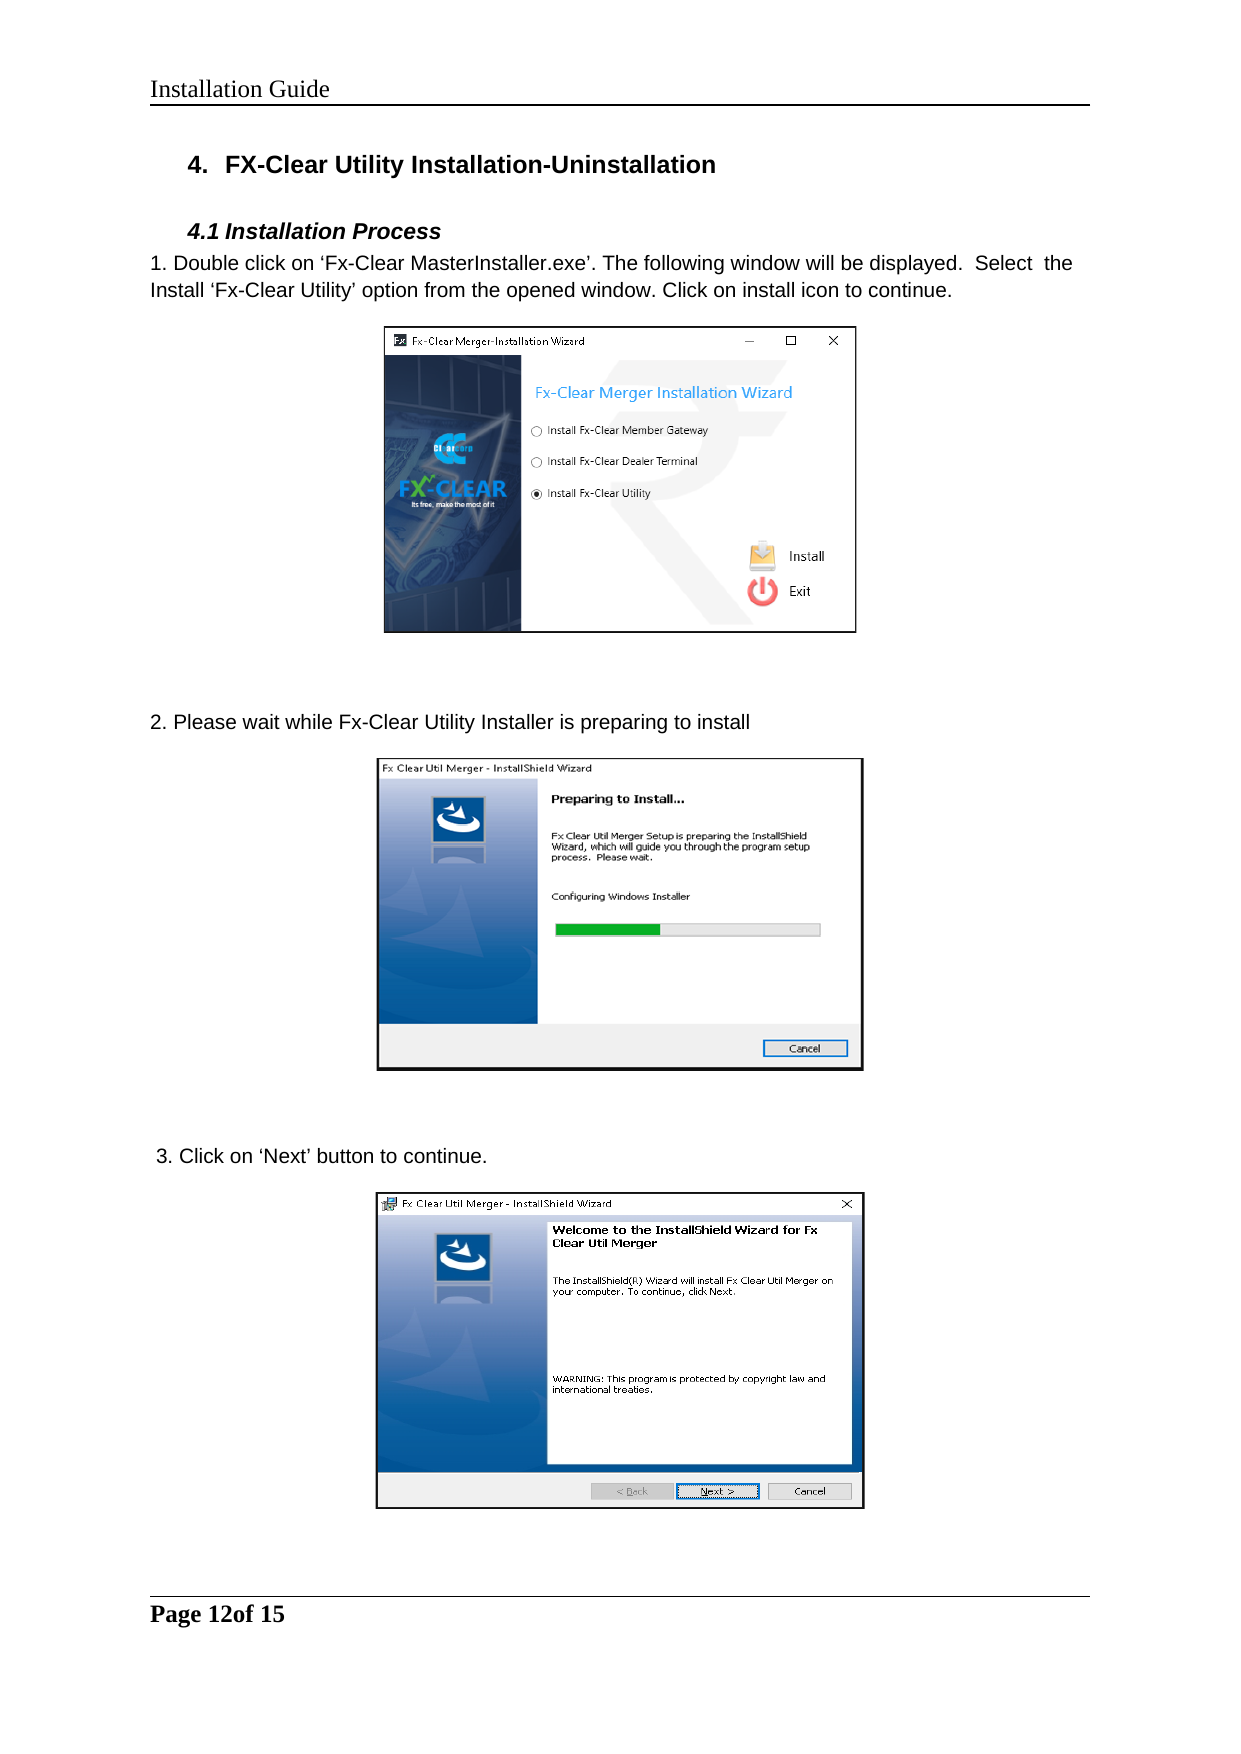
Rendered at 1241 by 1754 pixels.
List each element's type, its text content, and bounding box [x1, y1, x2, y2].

picture [375, 1192, 865, 1509]
picture [383, 326, 857, 633]
subtitle Installation Process [187, 218, 1090, 244]
picture [376, 758, 864, 1071]
text 2. Please wait while Fx-Clear Utility Installer is preparing to install [150, 710, 1090, 734]
text 1. Double click on ‘Fx-Clear MasterInstaller.exe’. The following window will be displayed. Select the Install ‘Fx-Clear Utility’ option from the opened window. Click on install icon to continue. [150, 251, 1090, 302]
text 3. Click on ‘Next’ button to continue. [150, 1144, 1090, 1168]
subtitle FX-Clear Utility Installation-Uninstallation [187, 150, 1090, 179]
